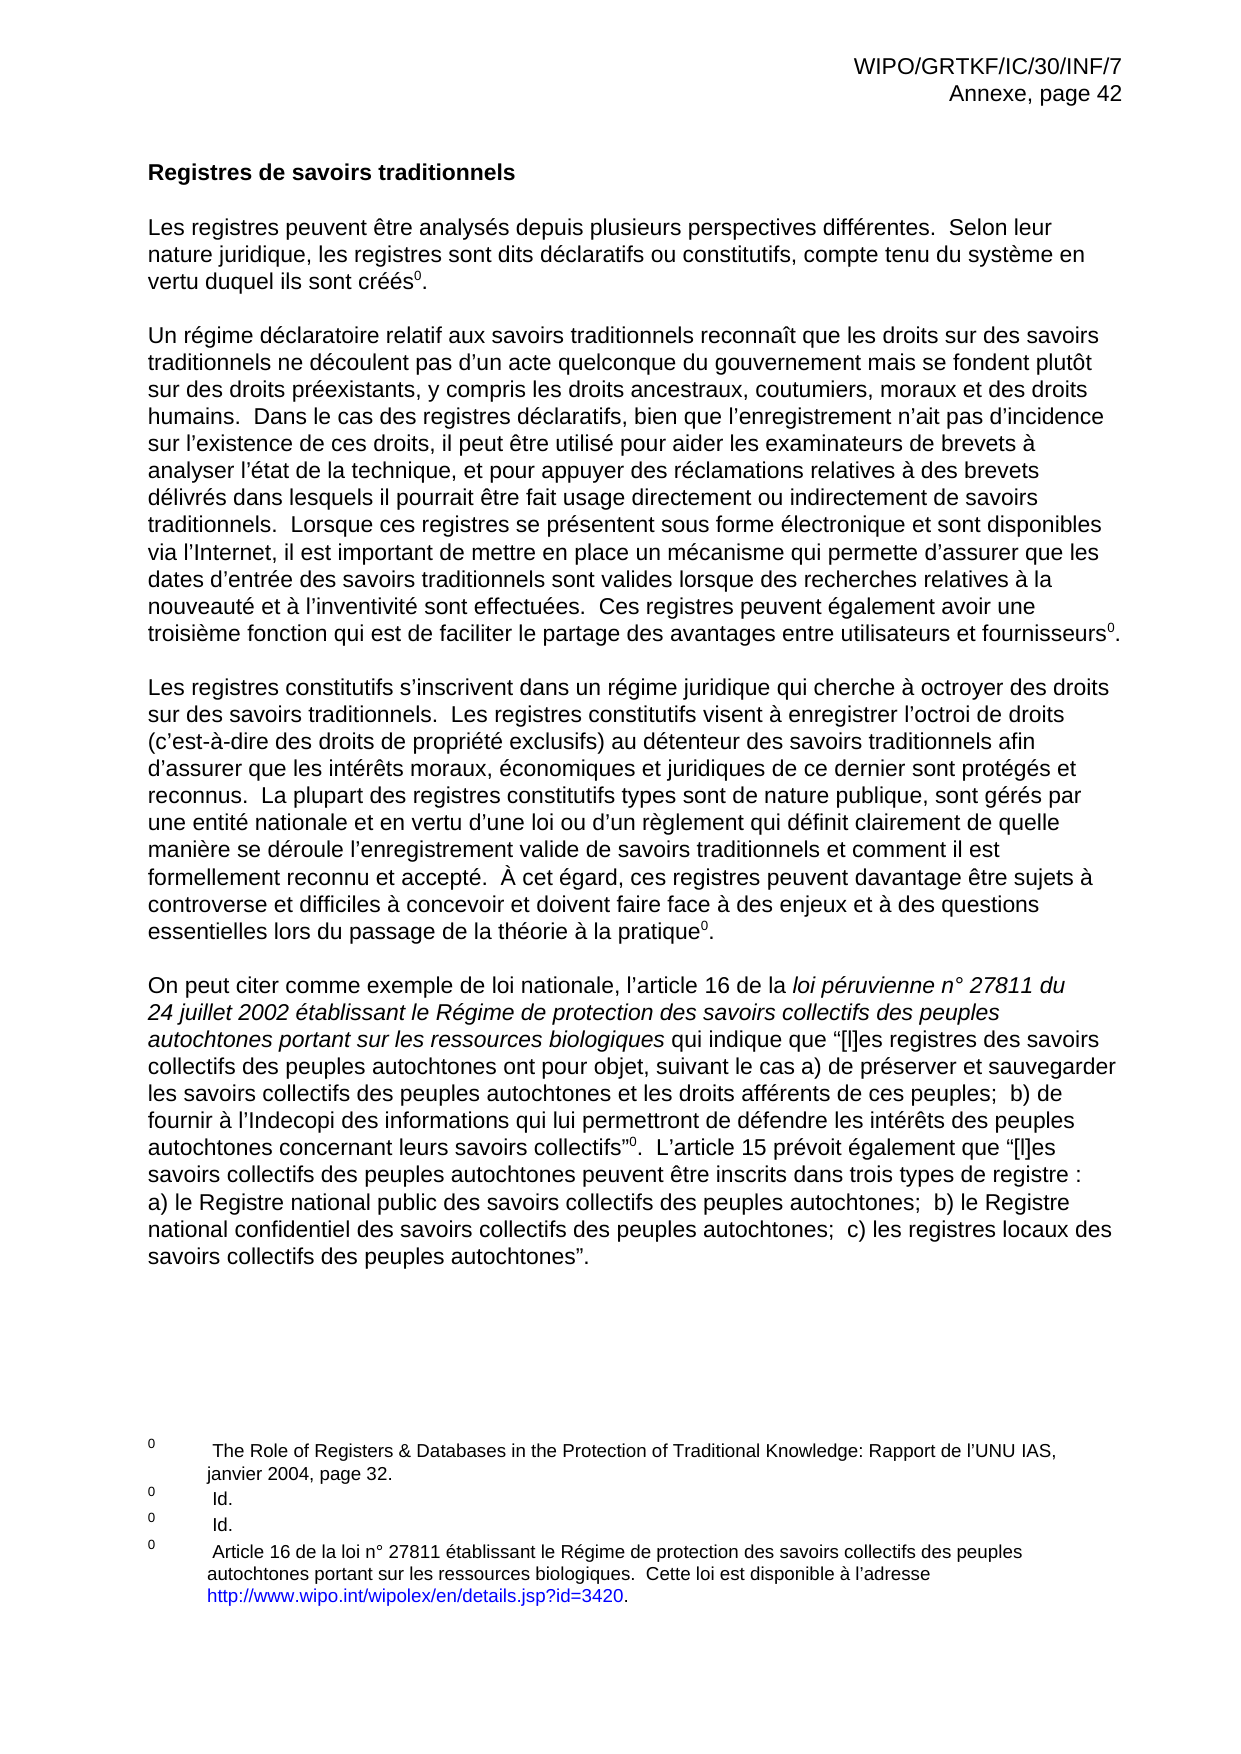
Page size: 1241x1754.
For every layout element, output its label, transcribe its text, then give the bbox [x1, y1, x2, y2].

text Les registres peuvent être analysés depuis plusieurs perspectives différentes. Selon leur nature juridique, les registres sont dits déclaratifs ou constitutifs, compte tenu du système en vertu duquel ils sont créés. [148, 213, 1122, 294]
text Un régime déclaratoire relatif aux savoirs traditionnels reconnaît que les droits sur des savoirs traditionnels ne découlent pas d’un acte quelconque du gouvernement mais se fondent plutôt sur des droits préexistants, y compris les droits ancestraux, coutumiers, moraux et des droits humains. Dans le cas des registres déclaratifs, bien que l’enregistrement n’ait pas d’incidence sur l’existence de ces droits, il peut être utilisé pour aider les examinateurs de brevets à analyser l’état de la technique, et pour appuyer des réclamations relatives à des brevets délivrés dans lesquels il pourrait être fait usage directement ou indirectement de savoirs traditionnels. Lorsque ces registres se présentent sous forme électronique et sont disponibles via l’Internet, il est important de mettre en place un mécanisme qui permette d’assurer que les dates d’entrée des savoirs traditionnels sont valides lorsque des recherches relatives à la nouveauté et à l’inventivité sont effectuées. Ces registres peuvent également avoir une troisième fonction qui est de faciliter le partage des avantages entre utilisateurs et fournisseurs. [148, 321, 1122, 646]
text Les registres constitutifs s’inscrivent dans un régime juridique qui cherche à octroyer des droits sur des savoirs traditionnels. Les registres constitutifs visent à enregistrer l’octroi de droits (c’est-à-dire des droits de propriété exclusifs) au détenteur des savoirs traditionnels afin d’assurer que les intérêts moraux, économiques et juridiques de ce dernier sont protégés et reconnus. La plupart des registres constitutifs types sont de nature publique, sont gérés par une entité nationale et en vertu d’une loi ou d’un règlement qui définit clairement de quelle manière se déroule l’enregistrement valide de savoirs traditionnels et comment il est formellement reconnu et accepté. À cet égard, ces registres peuvent davantage être sujets à controverse et difficiles à concevoir et doivent faire face à des enjeux et à des questions essentielles lors du passage de la théorie à la pratique. [148, 673, 1122, 944]
subtitle Registres de savoirs traditionnels [148, 158, 1122, 186]
text On peut citer comme exemple de loi nationale, l’article 16 de la loi péruvienne n° 27811 du 24 juillet 2002 établissant le Régime de protection des savoirs collectifs des peuples autochtones portant sur les ressources biologiques qui indique que “[l]es registres des savoirs collectifs des peuples autochtones ont pour objet, suivant le cas a) de préserver et sauvegarder les savoirs collectifs des peuples autochtones et les droits afférents de ces peuples; b) de fournir à l’Indecopi des informations qui lui permettront de défendre les intérêts des peuples autochtones concernant leurs savoirs collectifs”. L’article 15 prévoit également que “[l]es savoirs collectifs des peuples autochtones peuvent être inscrits dans trois types de registre : a) le Registre national public des savoirs collectifs des peuples autochtones; b) le Registre national confidentiel des savoirs collectifs des peuples autochtones; c) les registres locaux des savoirs collectifs des peuples autochtones”. [148, 971, 1122, 1269]
